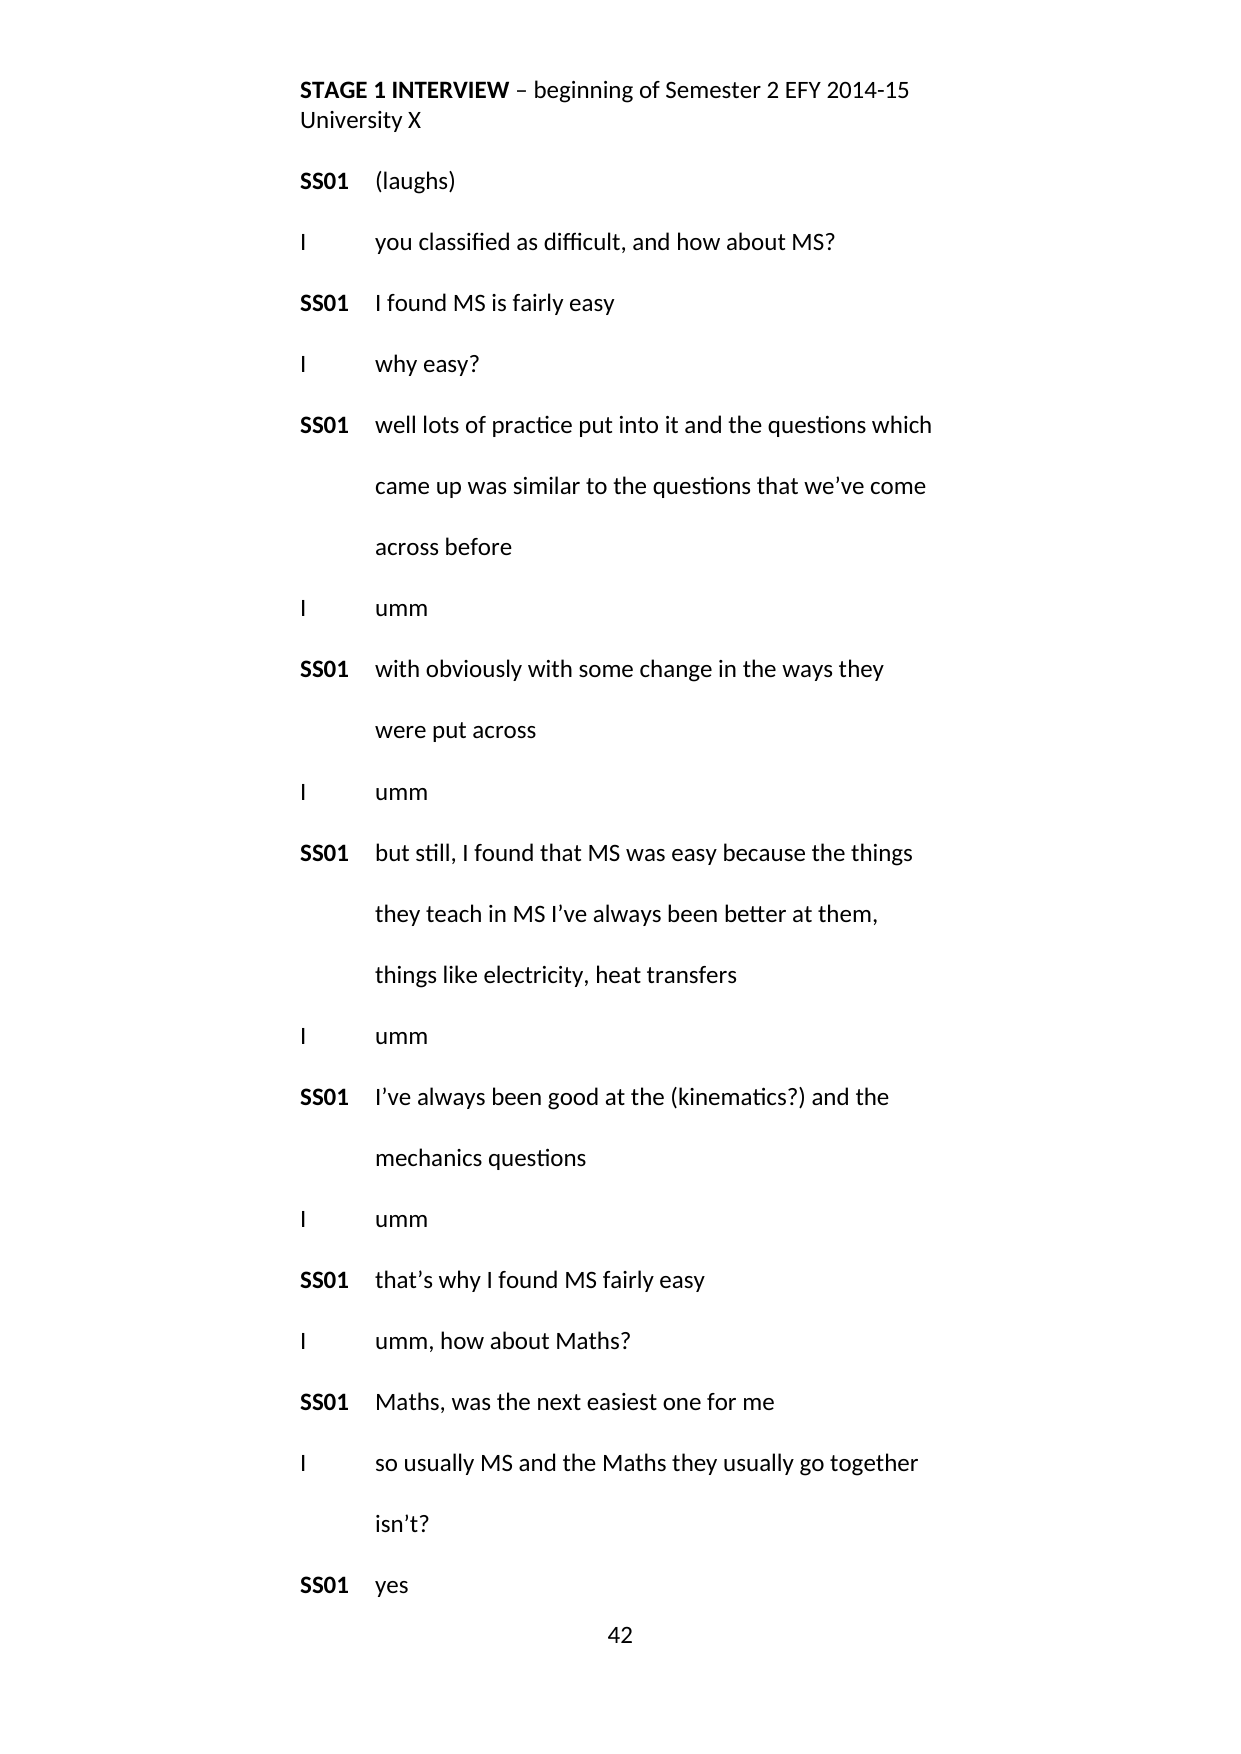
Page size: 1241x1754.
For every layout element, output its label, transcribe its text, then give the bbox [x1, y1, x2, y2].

text I umm [300, 593, 940, 623]
text I so usually MS and the Maths they usually go together isn’t? [300, 1447, 940, 1539]
text SS01 I’ve always been good at the (kinematics?) and the mechanics questions [300, 1081, 940, 1172]
text I you classified as difficult, and how about MS? [300, 226, 940, 257]
text SS01 I found MS is fairly easy [300, 287, 940, 318]
text SS01 (laughs) [300, 165, 940, 196]
text SS01 well lots of practice put into it and the questions which came up was similar to the questions that we’ve come across before [300, 409, 940, 562]
text I umm [300, 1203, 940, 1233]
text I umm [300, 1020, 940, 1050]
text SS01 Maths, was the next easiest one for me [300, 1386, 940, 1417]
text I umm [300, 776, 940, 806]
text I why easy? [300, 348, 940, 379]
text SS01 yes [300, 1569, 940, 1600]
text SS01 with obviously with some change in the ways they were put across [300, 654, 940, 745]
text I umm, how about Maths? [300, 1325, 940, 1356]
text SS01 but still, I found that MS was easy because the things they teach in MS I’ve always been better at them, things like electricity, heat transfers [300, 837, 940, 989]
text SS01 that’s why I found MS fairly easy [300, 1264, 940, 1294]
